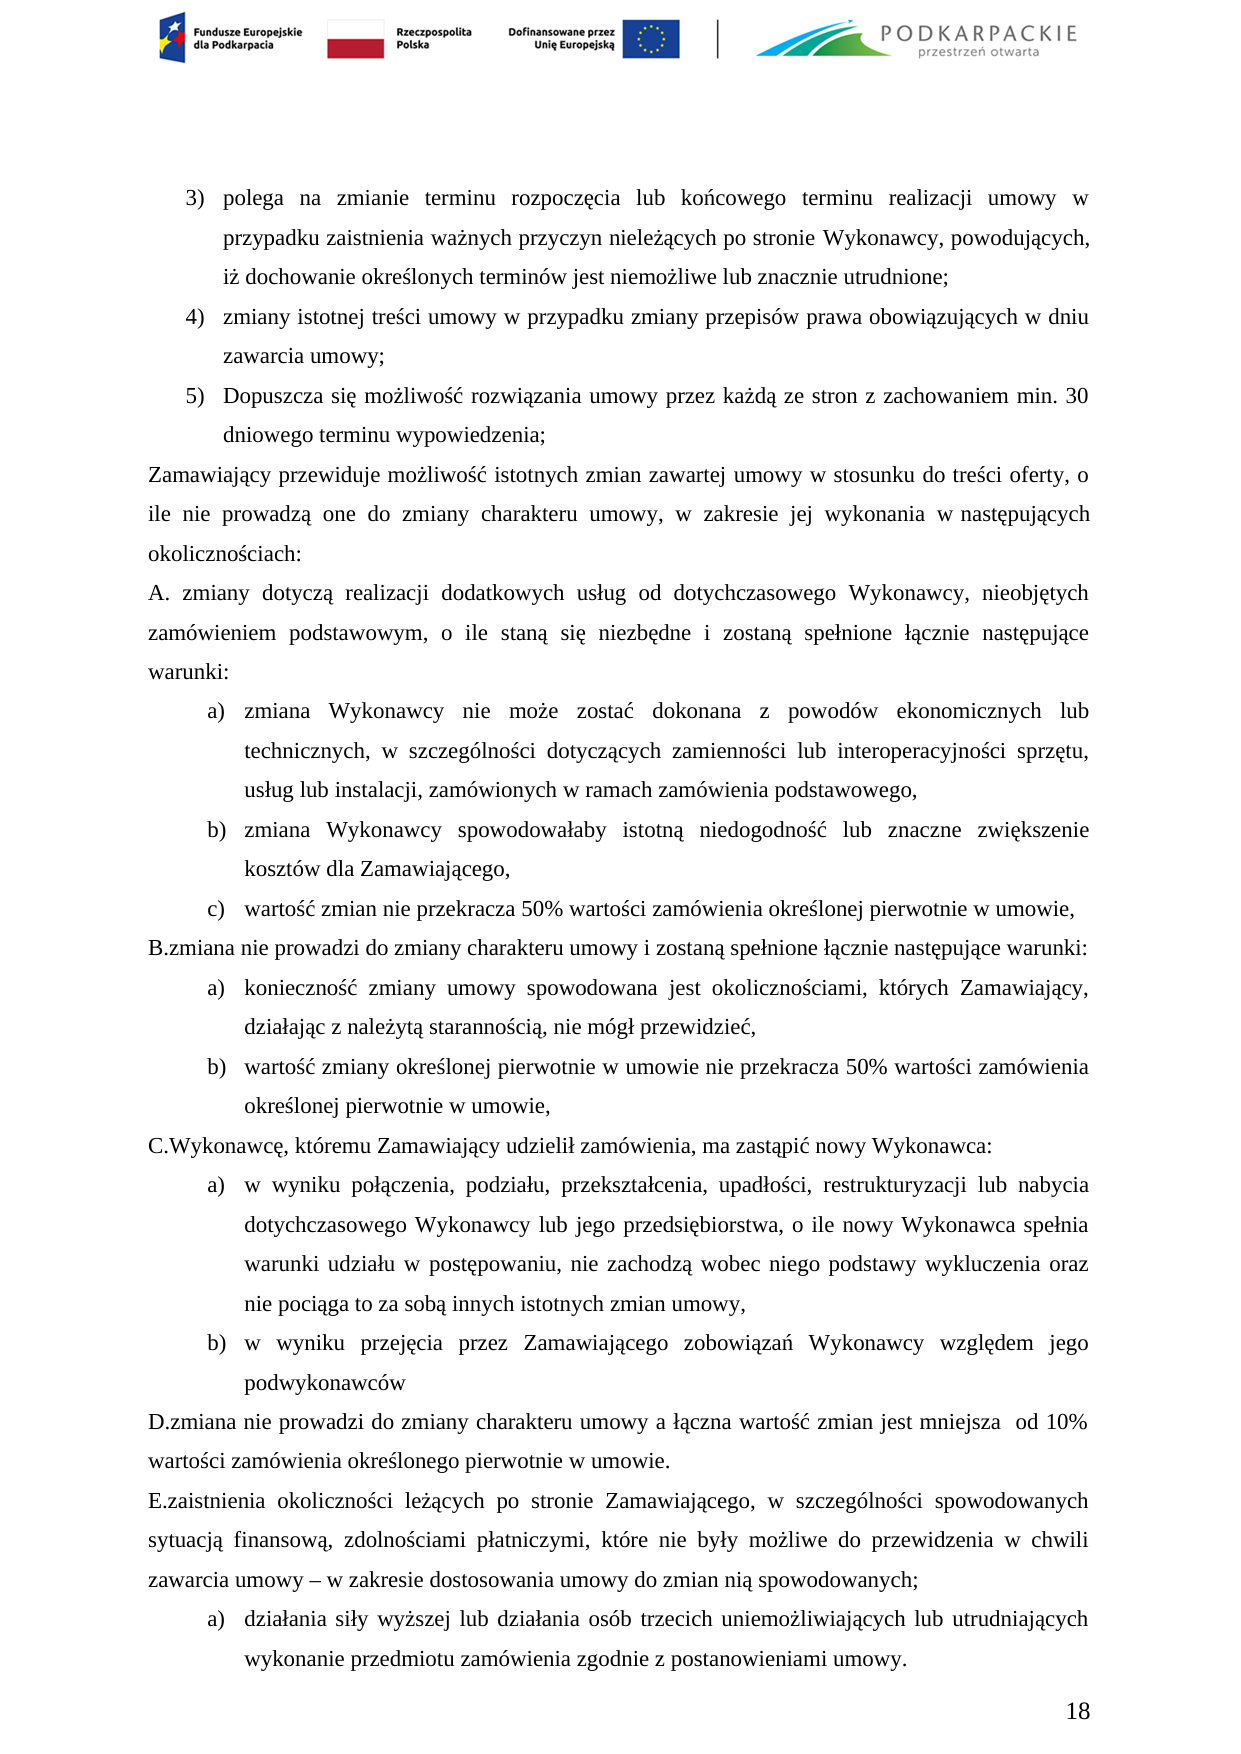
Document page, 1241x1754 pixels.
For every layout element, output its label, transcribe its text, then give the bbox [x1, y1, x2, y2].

list zmiana Wykonawcy spowodowałaby istotną niedogodność lub znaczne zwiększenie kosztów dla Zamawiającego, [207, 816, 1090, 882]
text A. zmiany dotyczą realizacji dodatkowych usług od dotychczasowego Wykonawcy, nieobjętych zamówieniem podstawowym, o ile staną się niezbędne i zostaną spełnione łącznie następujące warunki: [148, 579, 1090, 684]
list w wyniku połączenia, podziału, przekształcenia, upadłości, restrukturyzacji lub nabycia dotychczasowego Wykonawcy lub jego przedsiębiorstwa, o ile nowy Wykonawca spełnia warunki udziału w postępowaniu, nie zachodzą wobec niego podstawy wykluczenia oraz nie pociąga to za sobą innych istotnych zmian umowy, [207, 1171, 1090, 1316]
list konieczność zmiany umowy spowodowana jest okolicznościami, których Zamawiający, działając z należytą starannością, nie mógł przewidzieć, [207, 974, 1090, 1040]
text B.zmiana nie prowadzi do zmiany charakteru umowy i zostaną spełnione łącznie następujące warunki: [148, 934, 1090, 961]
list w wyniku przejęcia przez Zamawiającego zobowiązań Wykonawcy względem jego podwykonawców [207, 1329, 1090, 1395]
text E.zaistnienia okoliczności leżących po stronie Zamawiającego, w szczególności spowodowanych sytuacją finansową, zdolnościami płatniczymi, które nie były możliwe do przewidzenia w chwili zawarcia umowy – w zakresie dostosowania umowy do zmian nią spowodowanych; [148, 1487, 1090, 1592]
list zmiana Wykonawcy nie może zostać dokonana z powodów ekonomicznych lub technicznych, w szczególności dotyczących zamienności lub interoperacyjności sprzętu, usług lub instalacji, zamówionych w ramach zamówienia podstawowego, [207, 697, 1090, 803]
text C.Wykonawcę, któremu Zamawiający udzielił zamówienia, ma zastąpić nowy Wykonawca: [148, 1132, 1090, 1158]
list Dopuszcza się możliwość rozwiązania umowy przez każdą ze stron z zachowaniem min. 30 dniowego terminu wypowiedzenia; [185, 382, 1090, 447]
list działania siły wyższej lub działania osób trzecich uniemożliwiających lub utrudniających wykonanie przedmiotu zamówienia zgodnie z postanowieniami umowy. [207, 1606, 1090, 1671]
list polega na zmianie terminu rozpoczęcia lub końcowego terminu realizacji umowy w przypadku zaistnienia ważnych przyczyn nieleżących po stronie Wykonawcy, powodujących, iż dochowanie określonych terminów jest niemożliwe lub znacznie utrudnione; [185, 184, 1090, 289]
list wartość zmian nie przekracza 50% wartości zamówienia określonej pierwotnie w umowie, [207, 895, 1090, 921]
text Zamawiający przewiduje możliwość istotnych zmian zawartej umowy w stosunku do treści oferty, o ile nie prowadzą one do zmiany charakteru umowy, w zakresie jej wykonania w następujących okolicznościach: [148, 461, 1090, 566]
picture [147, 0, 1088, 77]
text D.zmiana nie prowadzi do zmiany charakteru umowy a łączna wartość zmian jest mniejsza od 10% wartości zamówienia określonego pierwotnie w umowie. [148, 1408, 1090, 1474]
list wartość zmiany określonej pierwotnie w umowie nie przekracza 50% wartości zamówienia określonej pierwotnie w umowie, [207, 1053, 1090, 1119]
list zmiany istotnej treści umowy w przypadku zmiany przepisów prawa obowiązujących w dniu zawarcia umowy; [185, 303, 1090, 368]
